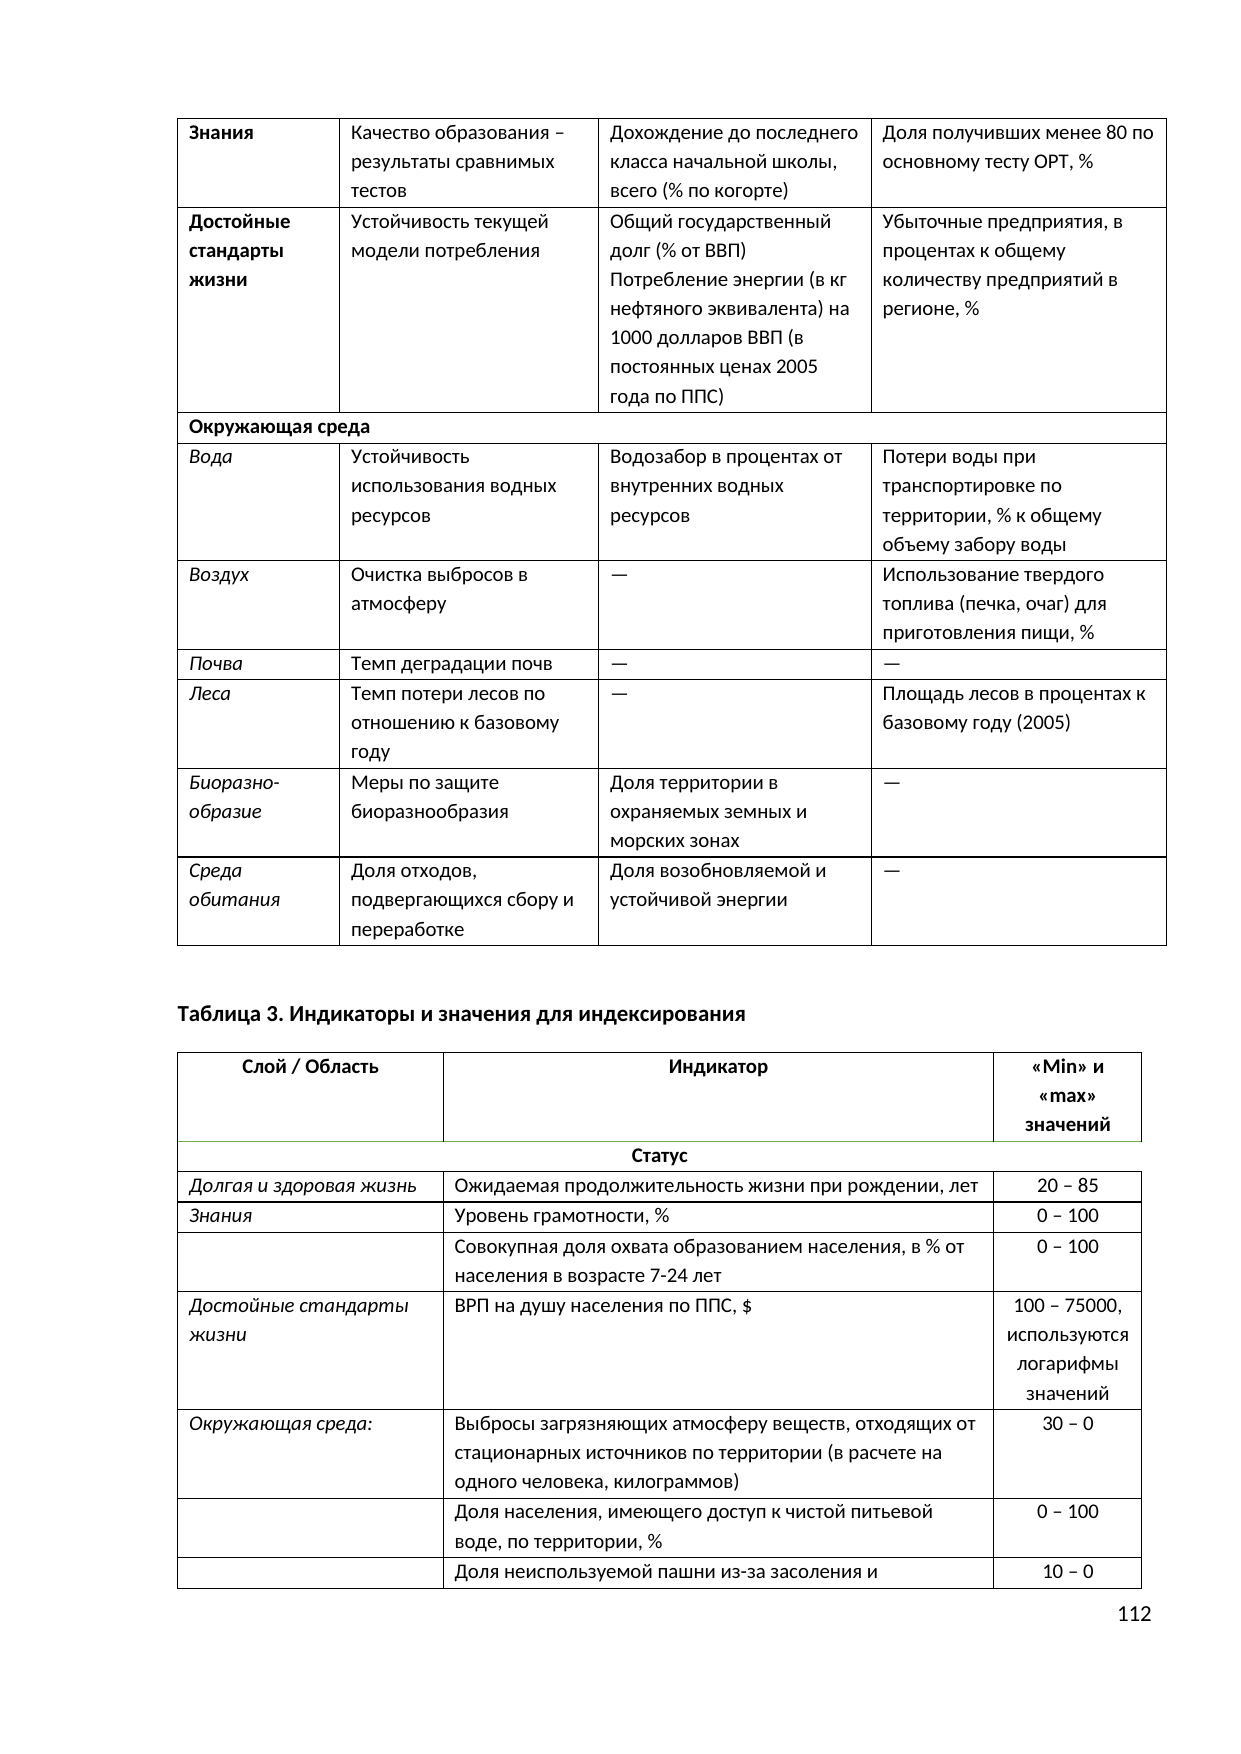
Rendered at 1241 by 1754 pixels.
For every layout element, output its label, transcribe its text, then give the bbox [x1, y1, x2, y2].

table_cell Доля возобновляемой и устойчивой энергии [599, 858, 871, 945]
table_cell Использование твердого топлива (печка, очаг) для приготовления пищи, % [872, 561, 1166, 649]
table_cell 10 – 0 [994, 1558, 1141, 1587]
table_cell Выбросы загрязняющих атмосферу веществ, отходящих от стационарных источников по территории (в расчете на одного человека, килограммов) [444, 1410, 993, 1498]
table_cell Биоразно-образие [178, 769, 339, 856]
table_cell Достойные стандарты жизни [178, 1292, 443, 1409]
table_cell Совокупная доля охвата образованием населения, в % от населения в возрасте 7-24 лет [444, 1233, 993, 1291]
table_cell Темп потери лесов по отношению к базовому году [340, 680, 598, 768]
table_cell — [872, 769, 1166, 856]
table_cell — [872, 650, 1166, 679]
table_cell — [599, 650, 871, 679]
table_cell Качество образования – результаты сравнимых тестов [340, 119, 598, 207]
table_cell Очистка выбросов в атмосферу [340, 561, 598, 649]
table_cell [178, 1499, 443, 1557]
table_cell Знания [178, 119, 339, 207]
table_cell Убыточные предприятия, в процентах к общему количеству предприятий в регионе, % [872, 208, 1166, 412]
table_cell Достойные стандарты жизни [178, 208, 339, 412]
table_cell Водозабор в процентах от внутренних водных ресурсов [599, 444, 871, 560]
table_cell Уровень грамотности, % [444, 1203, 993, 1232]
table_cell Почва [178, 650, 339, 679]
table_cell Окружающая среда [178, 413, 1166, 442]
table_cell Среда обитания [178, 858, 339, 945]
table_cell Статус [178, 1142, 1142, 1171]
table_cell Ожидаемая продолжительность жизни при рождении, лет [444, 1172, 993, 1201]
table_cell — [599, 561, 871, 649]
table_cell — [599, 680, 871, 768]
table_header Индикатор [444, 1053, 993, 1141]
text Таблица 3. Индикаторы и значения для индексирования [177, 999, 1152, 1027]
table_header Слой / Область [178, 1053, 443, 1141]
table_cell 0 – 100 [994, 1233, 1141, 1291]
table_cell Доля населения, имеющего доступ к чистой питьевой воде, по территории, % [444, 1499, 993, 1557]
table_cell Потери воды при транспортировке по территории, % к общему объему забору воды [872, 444, 1166, 560]
table_cell Устойчивость текущей модели потребления [340, 208, 598, 412]
table_cell Доля территории в охраняемых земных и морских зонах [599, 769, 871, 856]
table_cell Площадь лесов в процентах к базовому году (2005) [872, 680, 1166, 768]
table_cell Долгая и здоровая жизнь [178, 1172, 443, 1201]
table_cell 0 – 100 [994, 1499, 1141, 1557]
table_cell Общий государственный долг (% от ВВП) Потребление энергии (в кг нефтяного эквивалента) на 1000 долларов ВВП (в постоянных ценах 2005 года по ППС) [599, 208, 871, 412]
table_cell — [872, 858, 1166, 945]
table_header «Min» и «max» значений [994, 1053, 1141, 1141]
table_cell Устойчивость использования водных ресурсов [340, 444, 598, 560]
table_cell [178, 1558, 443, 1587]
table_cell 20 – 85 [994, 1172, 1141, 1201]
table_cell 30 – 0 [994, 1410, 1141, 1498]
table_cell Леса [178, 680, 339, 768]
table_cell Воздух [178, 561, 339, 649]
table_cell ВРП на душу населения по ППС, $ [444, 1292, 993, 1409]
table_cell Доля получивших менее 80 по основному тесту ОРТ, % [872, 119, 1166, 207]
table_cell Знания [178, 1203, 443, 1232]
table_cell Окружающая среда: [178, 1410, 443, 1498]
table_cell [444, 1558, 993, 1587]
table_cell Дохождение до последнего класса начальной школы, всего (% по когорте) [599, 119, 871, 207]
table_cell Меры по защите биоразнообразия [340, 769, 598, 856]
table_cell Доля отходов, подвергающихся сбору и переработке [340, 858, 598, 945]
table_cell Вода [178, 444, 339, 560]
table_cell 100 – 75000, используются логарифмы значений [994, 1292, 1141, 1409]
table_cell [178, 1233, 443, 1291]
table_cell 0 – 100 [994, 1203, 1141, 1232]
table_cell Темп деградации почв [340, 650, 598, 679]
